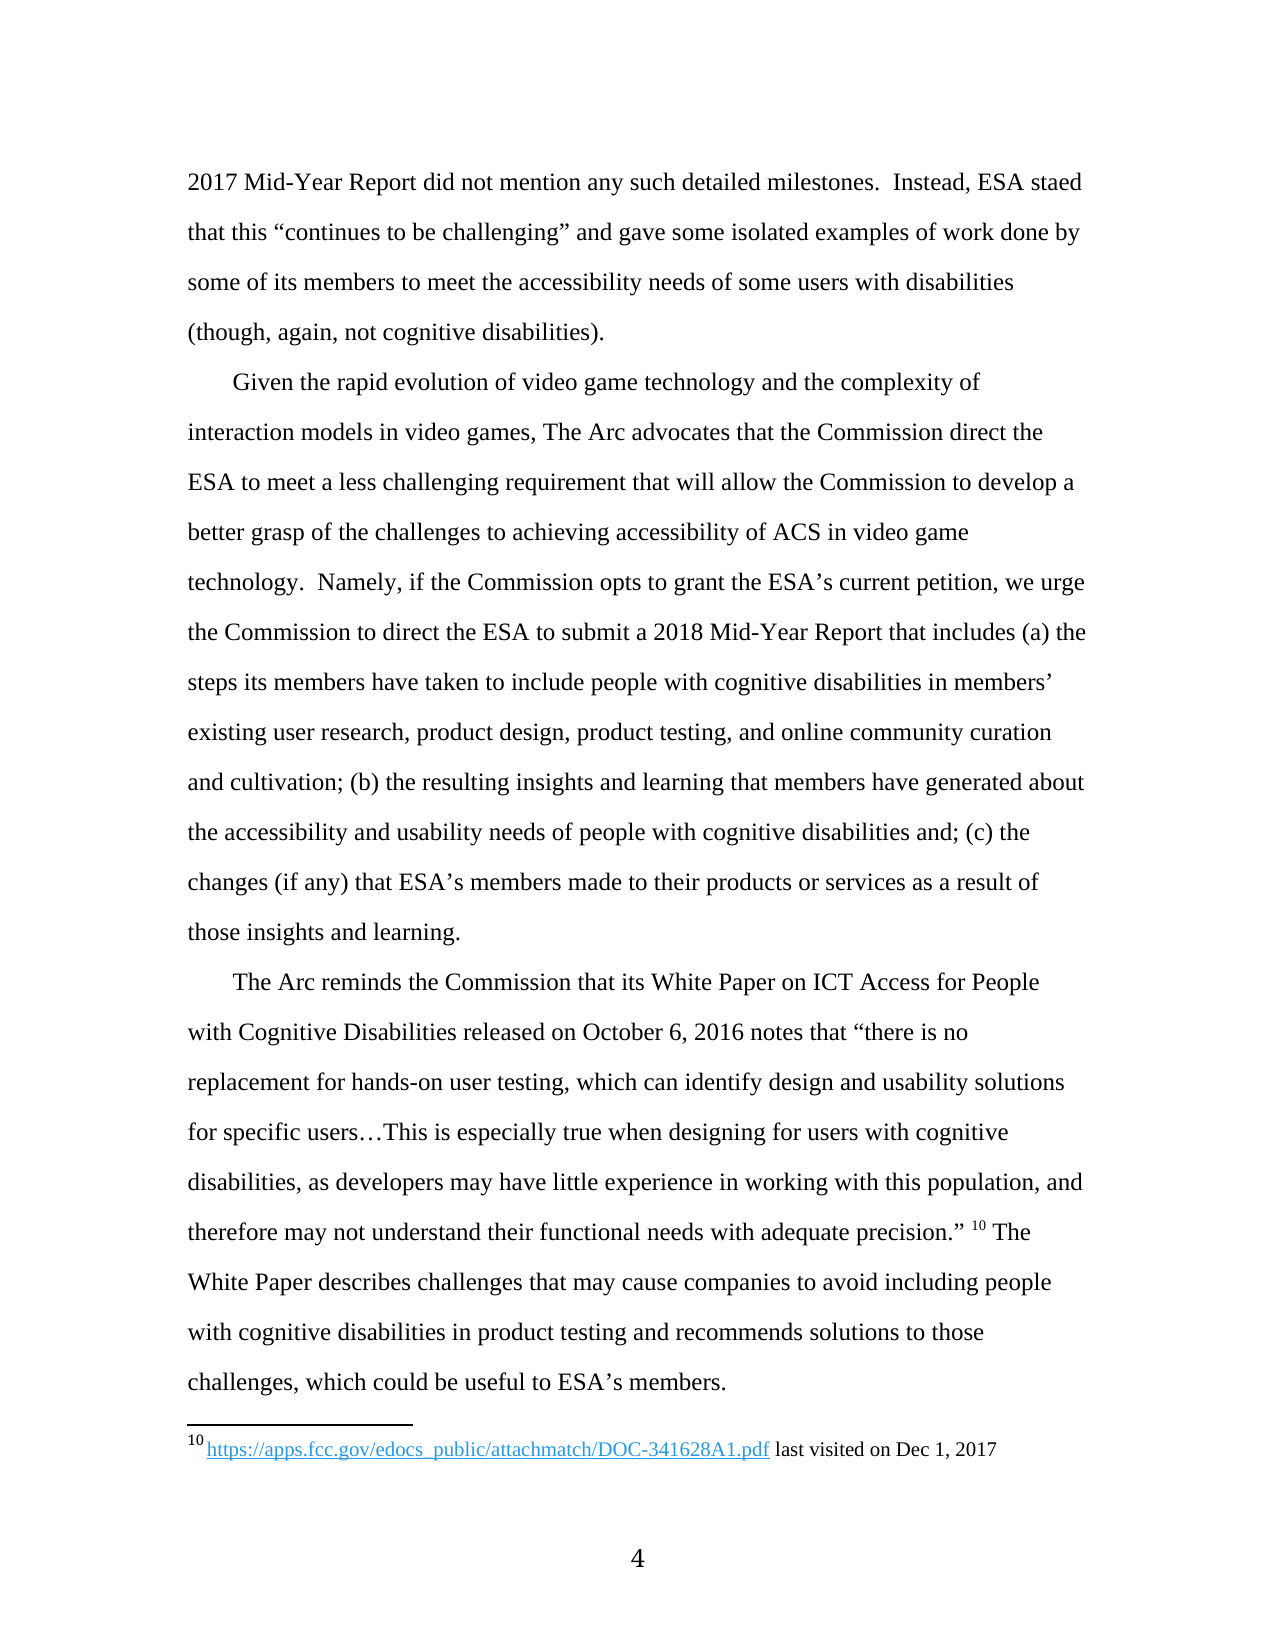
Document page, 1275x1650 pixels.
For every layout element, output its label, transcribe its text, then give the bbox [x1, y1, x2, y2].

text Given the rapid evolution of video game technology and the complexity of interaction models in video games, The Arc advocates that the Commission direct the ESA to meet a less challenging requirement that will allow the Commission to develop a better grasp of the challenges to achieving accessibility of ACS in video game technology. Namely, if the Commission opts to grant the ESA’s current petition, we urge the Commission to direct the ESA to submit a 2018 Mid-Year Report that includes (a) the steps its members have taken to include people with cognitive disabilities in members’ existing user research, product design, product testing, and online community curation and cultivation; (b) the resulting insights and learning that members have generated about the accessibility and usability needs of people with cognitive disabilities and; (c) the changes (if any) that ESA’s members made to their products or services as a result of those insights and learning. [187, 350, 1087, 950]
text The Arc reminds the Commission that its White Paper on ICT Access for People with Cognitive Disabilities released on October 6, 2016 notes that “there is no replacement for hands-on user testing, which can identify design and usability solutions for specific users…This is especially true when designing for users with cognitive disabilities, as developers may have little experience in working with this population, and therefore may not understand their functional needs with adequate precision.” The White Paper describes challenges that may cause companies to avoid including people with cognitive disabilities in product testing and recommends solutions to those challenges, which could be useful to ESA’s members. [187, 950, 1087, 1400]
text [187, 150, 1087, 350]
